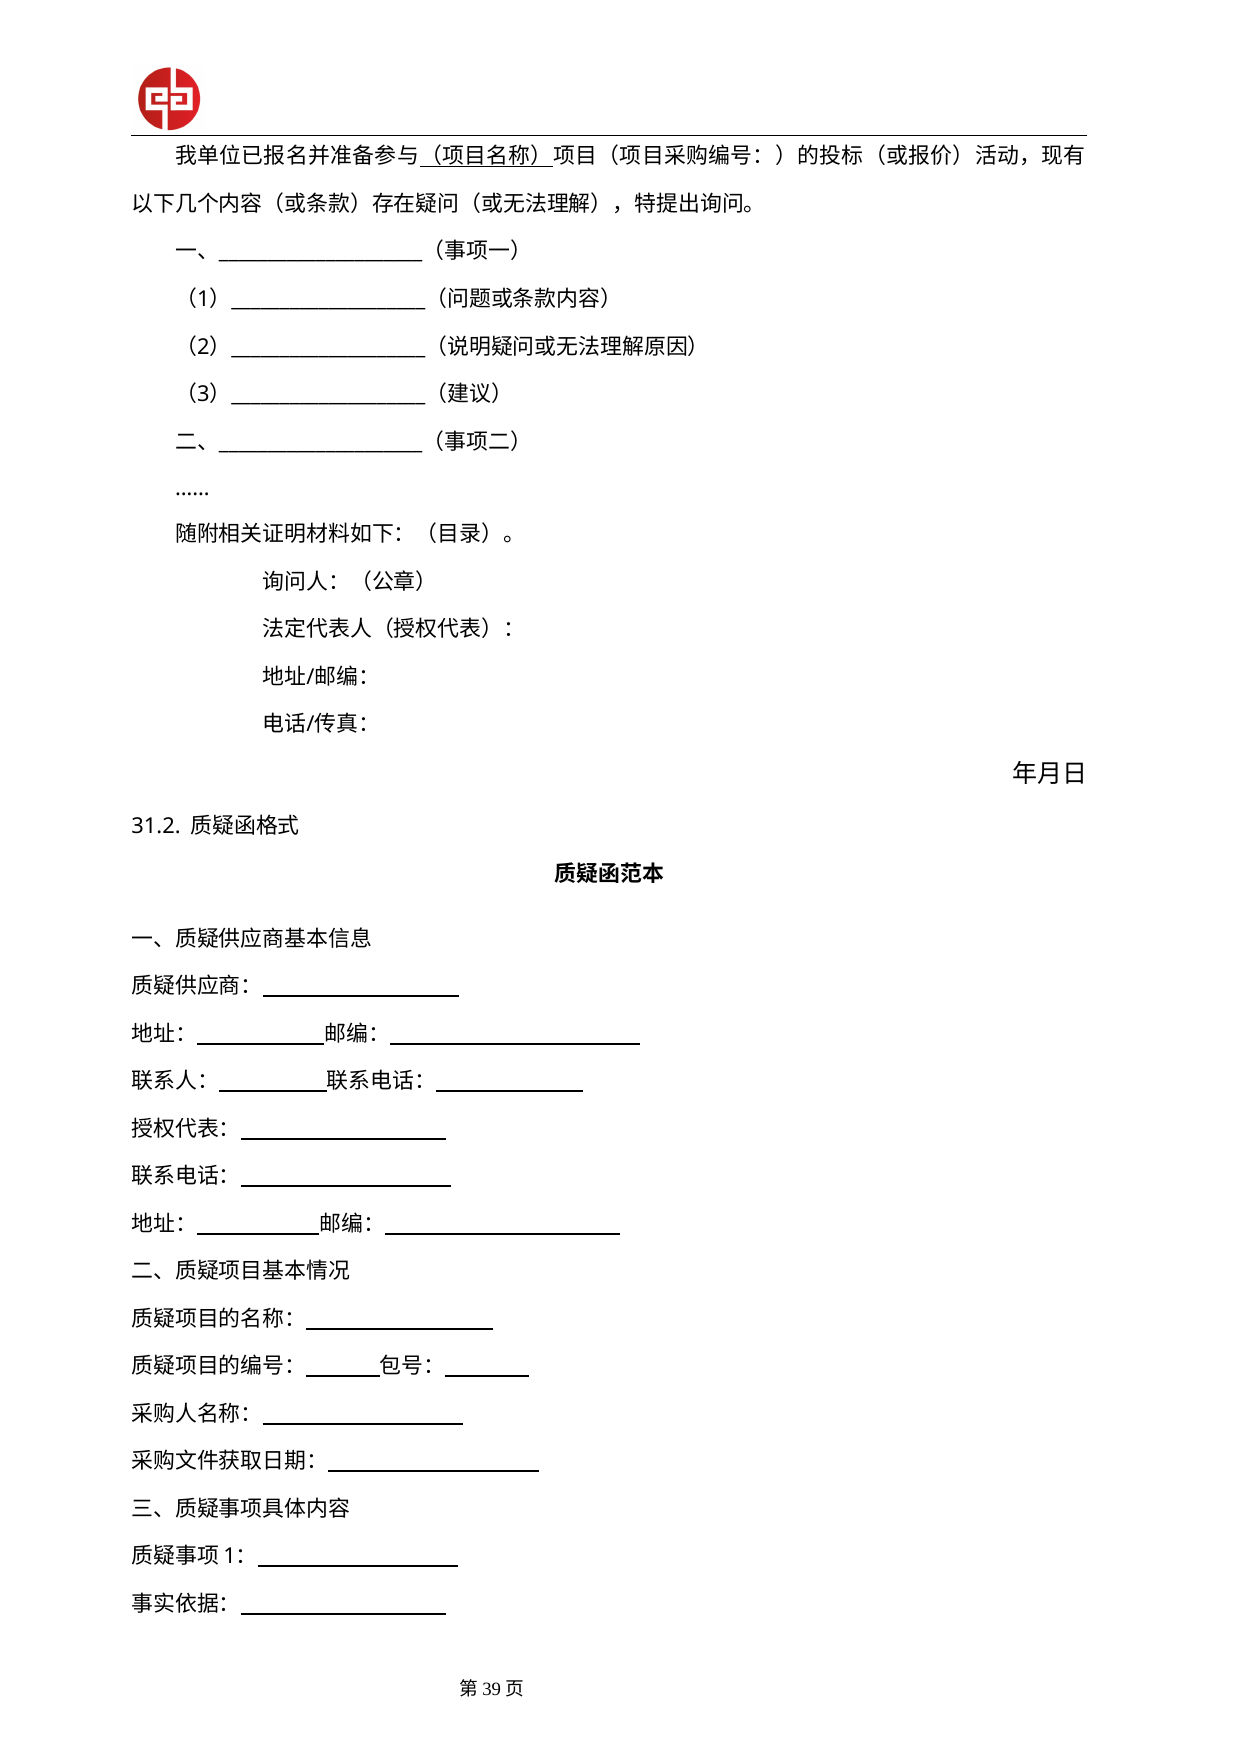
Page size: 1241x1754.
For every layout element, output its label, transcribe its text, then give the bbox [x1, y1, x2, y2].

text 一、_____________________（事项一） [131, 233, 1087, 265]
text 随附相关证明材料如下：（目录）。 [131, 516, 1087, 548]
picture [131, 65, 207, 133]
text 质疑项目的编号： 包号： [131, 1348, 1087, 1380]
text 二、_____________________（事项二） [131, 424, 1087, 456]
text 授权代表： [131, 1111, 1087, 1142]
text …… [131, 471, 1087, 501]
text 三、质疑事项具体内容 [131, 1491, 1087, 1522]
text 采购人名称： [131, 1396, 1087, 1427]
text 电话/传真： [131, 706, 1087, 738]
text 地址： 邮编： [131, 1206, 1087, 1237]
text 地址/邮编： [131, 659, 1087, 690]
text 地址： 邮编： [131, 1016, 1087, 1047]
text 年月日 [131, 754, 1087, 790]
text 我单位已报名并准备参与（项目名称）项目（项目采购编号：）的投标（或报价）活动，现有以下几个内容（或条款）存在疑问（或无法理解），特提出询问。 [131, 138, 1087, 218]
text 质疑项目的名称： [131, 1301, 1087, 1332]
text 一、质疑供应商基本信息 [131, 921, 1087, 952]
text 二、质疑项目基本情况 [131, 1253, 1087, 1285]
list 质疑函格式 [131, 808, 1087, 840]
text 采购文件获取日期： [131, 1443, 1087, 1475]
text 联系人： 联系电话： [131, 1063, 1087, 1095]
text 质疑事项1： [131, 1538, 1087, 1570]
text 询问人：（公章） [131, 564, 1087, 595]
text （2）____________________（说明疑问或无法理解原因） [131, 329, 1087, 360]
text 质疑函范本 [131, 856, 1087, 888]
text 质疑供应商： [131, 968, 1087, 1000]
text 法定代表人（授权代表）： [131, 611, 1087, 643]
text 事实依据： [131, 1586, 1087, 1618]
text （1）____________________（问题或条款内容） [131, 281, 1087, 313]
text 联系电话： [131, 1158, 1087, 1190]
text （3）____________________（建议） [131, 376, 1087, 408]
